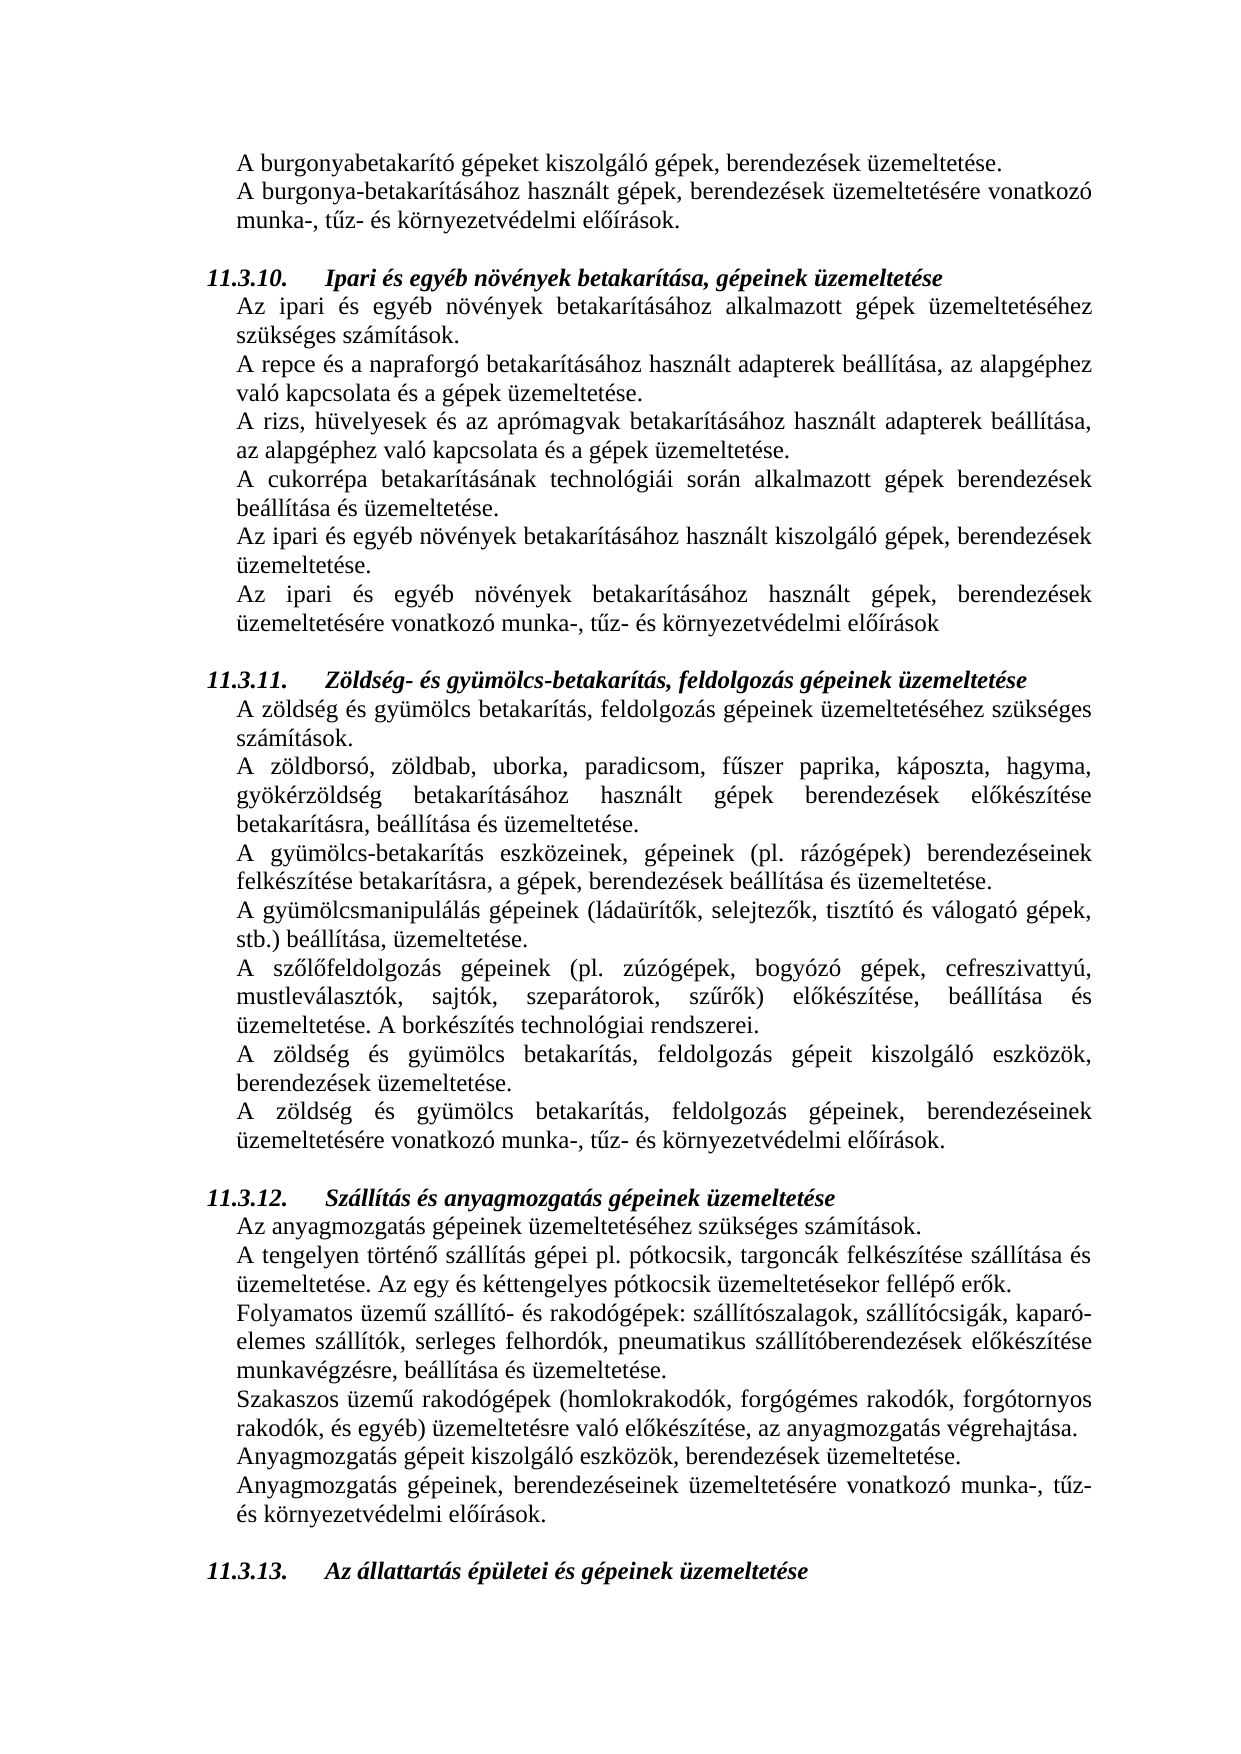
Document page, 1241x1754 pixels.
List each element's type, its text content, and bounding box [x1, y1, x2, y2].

text A burgonyabetakarító gépeket kiszolgáló gépek, berendezések üzemeltetése. [236, 148, 1093, 176]
text A repce és a napraforgó betakarításához használt adapterek beállítása, az alapgéphez való kapcsolata és a gépek üzemeltetése. [236, 349, 1093, 406]
text A szőlőfeldolgozás gépeinek (pl. zúzógépek, bogyózó gépek, cefreszivattyú, mustleválasztók, sajtók, szeparátorok, szűrők) előkészítése, beállítása és üzemeltetése. A borkészítés technológiai rendszerei. [236, 953, 1093, 1039]
list Ipari és egyéb növények betakarítása, gépeinek üzemeltetése [207, 263, 1093, 291]
text A zöldség és gyümölcs betakarítás, feldolgozás gépeinek üzemeltetéséhez szükséges számítások. [236, 694, 1093, 751]
text Az ipari és egyéb növények betakarításához használt gépek, berendezések üzemeltetésére vonatkozó munka-, tűz- és környezetvédelmi előírások [236, 579, 1093, 636]
text Az ipari és egyéb növények betakarításához használt kiszolgáló gépek, berendezések üzemeltetése. [236, 521, 1093, 579]
text A zöldség és gyümölcs betakarítás, feldolgozás gépeinek, berendezéseinek üzemeltetésére vonatkozó munka-, tűz- és környezetvédelmi előírások. [236, 1096, 1093, 1154]
list Zöldség- és gyümölcs-betakarítás, feldolgozás gépeinek üzemeltetése [207, 665, 1093, 694]
text Az anyagmozgatás gépeinek üzemeltetéséhez szükséges számítások. [236, 1211, 1093, 1240]
text Az ipari és egyéb növények betakarításához alkalmazott gépek üzemeltetéséhez szükséges számítások. [236, 291, 1093, 349]
text A rizs, hüvelyesek és az aprómagvak betakarításához használt adapterek beállítása, az alapgéphez való kapcsolata és a gépek üzemeltetése. [236, 406, 1093, 464]
text Anyagmozgatás gépeinek, berendezéseinek üzemeltetésére vonatkozó munka-, tűz- és környezetvédelmi előírások. [236, 1470, 1093, 1528]
list Az állattartás épületei és gépeinek üzemeltetése [207, 1556, 1093, 1585]
text A gyümölcsmanipulálás gépeinek (ládaürítők, selejtezők, tisztító és válogató gépek, stb.) beállítása, üzemeltetése. [236, 895, 1093, 953]
text Szakaszos üzemű rakodógépek (homlokrakodók, forgógémes rakodók, forgótornyos rakodók, és egyéb) üzemeltetésre való előkészítése, az anyagmozgatás végrehajtása. [236, 1384, 1093, 1441]
text A zöldség és gyümölcs betakarítás, feldolgozás gépeit kiszolgáló eszközök, berendezések üzemeltetése. [236, 1039, 1093, 1096]
list Szállítás és anyagmozgatás gépeinek üzemeltetése [207, 1183, 1093, 1211]
text A zöldborsó, zöldbab, uborka, paradicsom, fűszer paprika, káposzta, hagyma, gyökérzöldség betakarításához használt gépek berendezések előkészítése betakarításra, beállítása és üzemeltetése. [236, 751, 1093, 838]
text A burgonya-betakarításához használt gépek, berendezések üzemeltetésére vonatkozó munka-, tűz- és környezetvédelmi előírások. [236, 176, 1093, 234]
text A gyümölcs-betakarítás eszközeinek, gépeinek (pl. rázógépek) berendezéseinek felkészítése betakarításra, a gépek, berendezések beállítása és üzemeltetése. [236, 838, 1093, 895]
text A cukorrépa betakarításának technológiái során alkalmazott gépek berendezések beállítása és üzemeltetése. [236, 464, 1093, 521]
text A tengelyen történő szállítás gépei pl. pótkocsik, targoncák felkészítése szállítása és üzemeltetése. Az egy és kéttengelyes pótkocsik üzemeltetésekor fellépő erők. [236, 1240, 1093, 1298]
text Anyagmozgatás gépeit kiszolgáló eszközök, berendezések üzemeltetése. [236, 1441, 1093, 1470]
text Folyamatos üzemű szállító- és rakodógépek: szállítószalagok, szállítócsigák, kaparó-elemes szállítók, serleges felhordók, pneumatikus szállítóberendezések előkészítése munkavégzésre, beállítása és üzemeltetése. [236, 1298, 1093, 1384]
